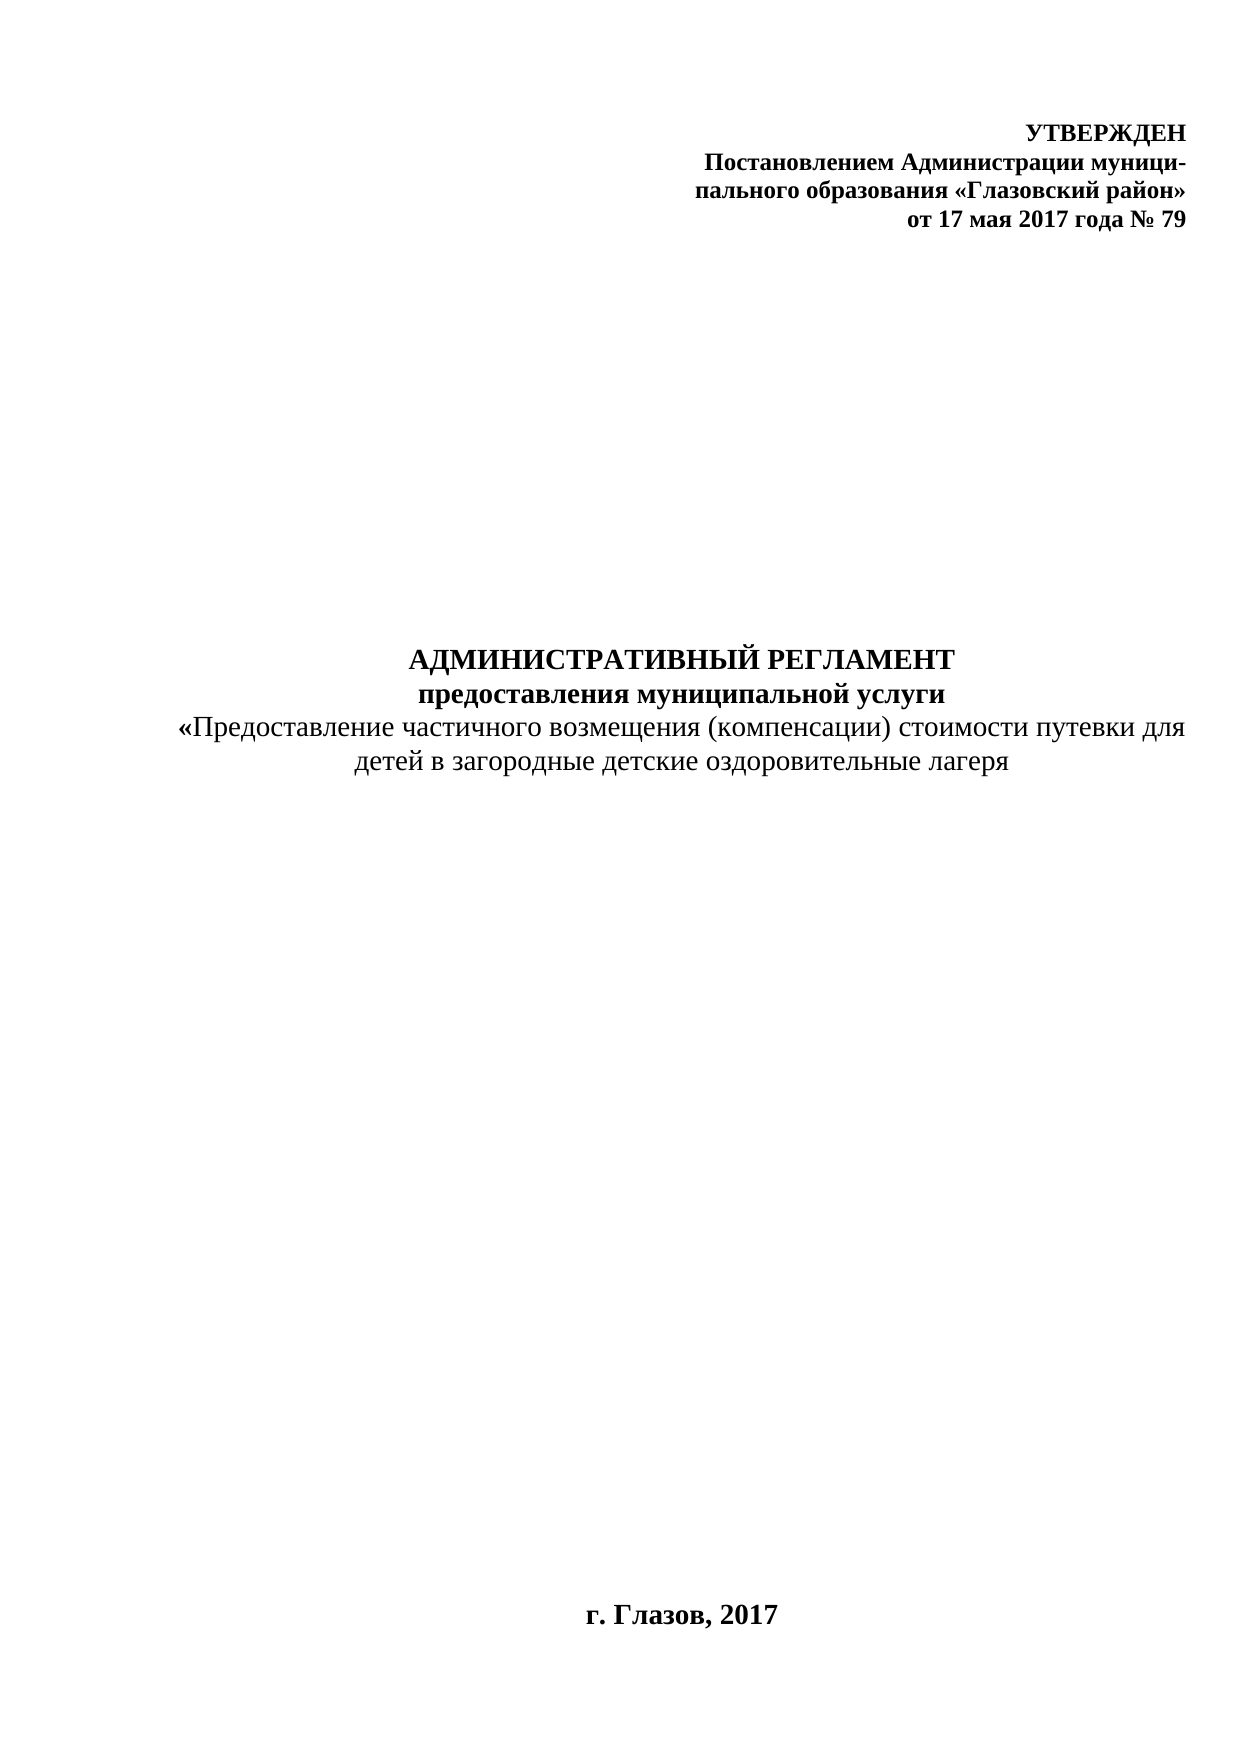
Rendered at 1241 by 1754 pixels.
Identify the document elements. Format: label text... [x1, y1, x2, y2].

text УТВЕРЖДЕН [177, 118, 1186, 147]
text пального образования «Глазовский район» [177, 176, 1186, 204]
text от 17 мая 2017 года № 79 [127, 204, 1186, 233]
text АДМИНИСТРАТИВНЫЙ РЕГЛАМЕНТ [177, 642, 1186, 676]
text Постановлением Администрации муници- [174, 147, 1186, 176]
text «Предоставление частичного возмещения (компенсации) стоимости путевки для детей в загородные детские оздоровительные лагеря [177, 709, 1186, 776]
text предоставления муниципальной услуги [177, 676, 1186, 709]
text г. Глазов, 2017 [177, 1597, 1186, 1630]
